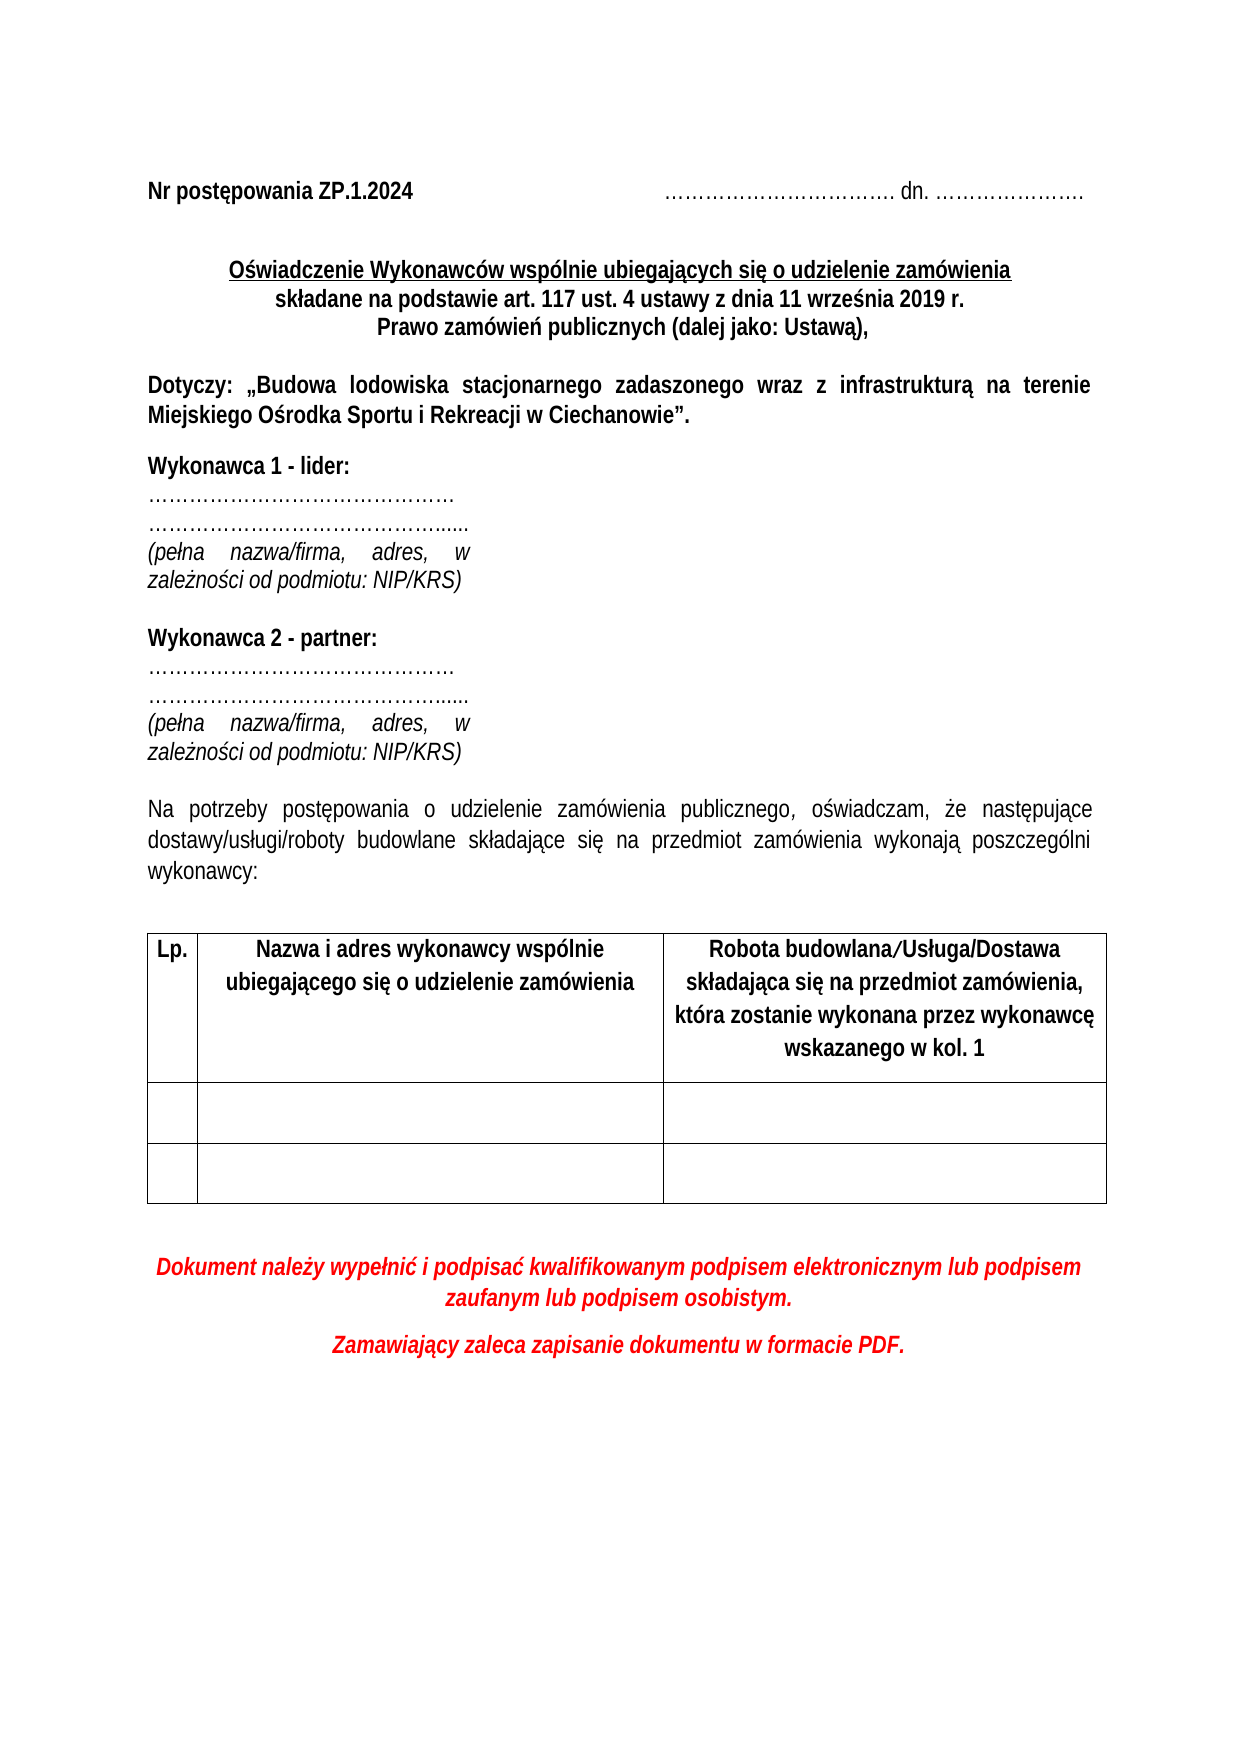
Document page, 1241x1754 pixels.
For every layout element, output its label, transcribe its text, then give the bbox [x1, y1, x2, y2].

text Prawo zamówień publicznych (dalej jako: Ustawą), [148, 312, 1093, 341]
table_cell [664, 1083, 1106, 1143]
table_header Lp. [148, 934, 197, 1082]
text Zamawiający zaleca zapisanie dokumentu w formacie PDF. [148, 1330, 1093, 1359]
text Dotyczy: „Budowa lodowiska stacjonarnego zadaszonego wraz z infrastrukturą na terenie Miejskiego Ośrodka Sportu i Rekreacji w Ciechanowie”. [148, 369, 1093, 429]
table_cell [148, 1083, 197, 1143]
table_cell [198, 1144, 663, 1203]
text ……………………………………………………………………………...... [148, 479, 472, 537]
table_cell [148, 1144, 197, 1203]
text Wykonawca 2 - partner: [148, 622, 1093, 651]
text (pełna nazwa/firma, adres, w zależności od podmiotu: NIP/KRS) [148, 708, 472, 766]
text Dokument należy wypełnić i podpisać kwalifikowanym podpisem elektronicznym lub podpisem zaufanym lub podpisem osobistym. [148, 1252, 1093, 1311]
table_header Nazwa i adres wykonawcy wspólnie ubiegającego się o udzielenie zamówienia [198, 934, 663, 1082]
text Nr postępowania ZP.1.2024 ……………………………. dn. …………………. [148, 176, 1093, 205]
text (pełna nazwa/firma, adres, w zależności od podmiotu: NIP/KRS) [148, 537, 472, 594]
text Wykonawca 1 - lider: [148, 451, 1093, 479]
text ……………………………………………………………………………...... [148, 651, 472, 708]
text składane na podstawie art. 117 ust. 4 ustawy z dnia 11 września 2019 r. [148, 284, 1093, 312]
table_header Robota budowlana/Usługa/Dostawa składająca się na przedmiot zamówienia, która zostanie wykonana przez wykonawcę wskazanego w kol. 1 [664, 934, 1106, 1082]
table_cell [198, 1083, 663, 1143]
text Oświadczenie Wykonawców wspólnie ubiegających się o udzielenie zamówienia [148, 255, 1093, 284]
table_cell [664, 1144, 1106, 1203]
text Na potrzeby postępowania o udzielenie zamówienia publicznego, oświadczam, że następujące dostawy/usługi/roboty budowlane składające się na przedmiot zamówienia wykonają poszczególni wykonawcy: [148, 794, 1093, 885]
